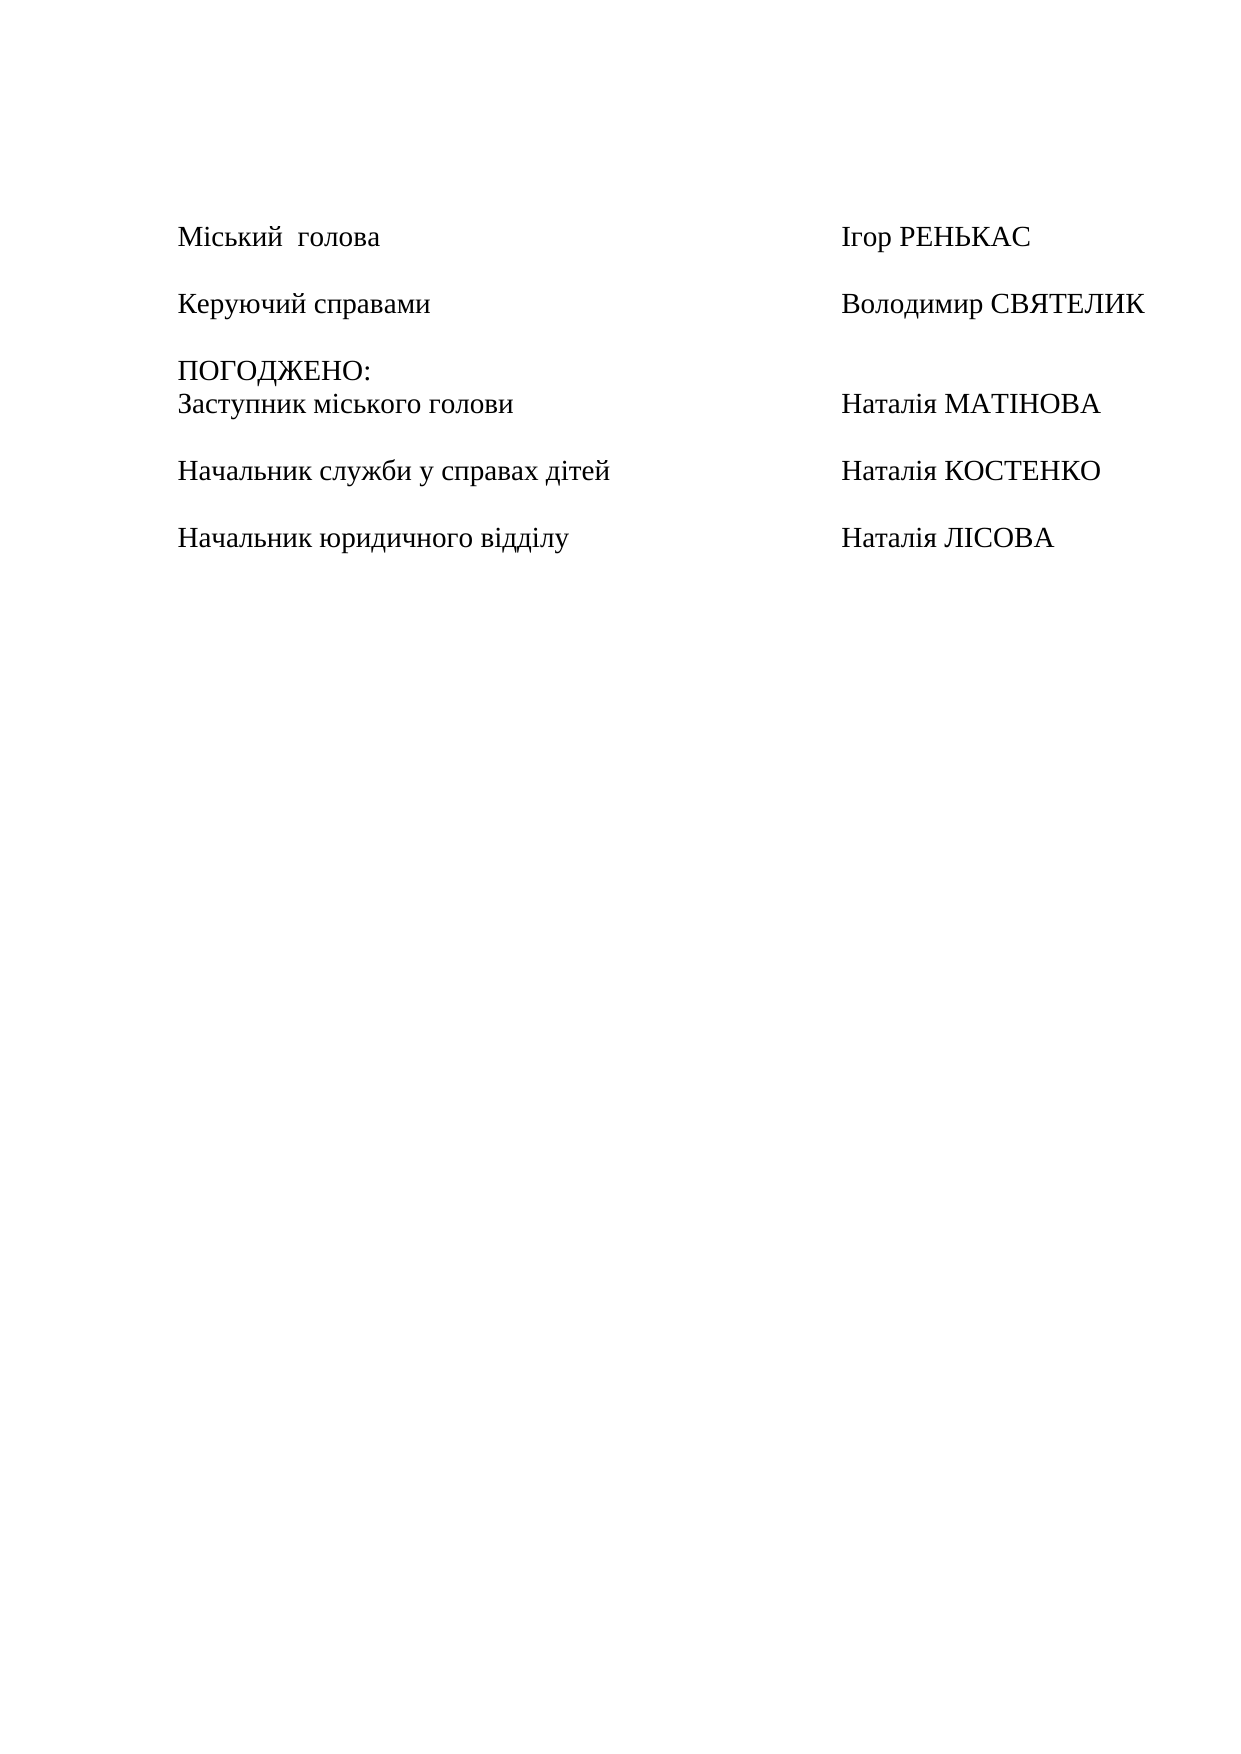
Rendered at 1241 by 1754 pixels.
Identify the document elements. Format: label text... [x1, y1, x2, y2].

subtitle Начальник юридичного відділу Наталія ЛІСОВА [177, 521, 1152, 554]
text Заступник міського голови Наталія МАТІНОВА [177, 386, 1152, 420]
text Керуючий справами Володимир СВЯТЕЛИК [177, 286, 1152, 319]
text Начальник служби у справах дітей Наталія КОСТЕНКО [177, 453, 1152, 487]
text ПОГОДЖЕНО: [177, 353, 1152, 386]
text Міський голова Ігор РЕНЬКАС [177, 219, 1152, 252]
